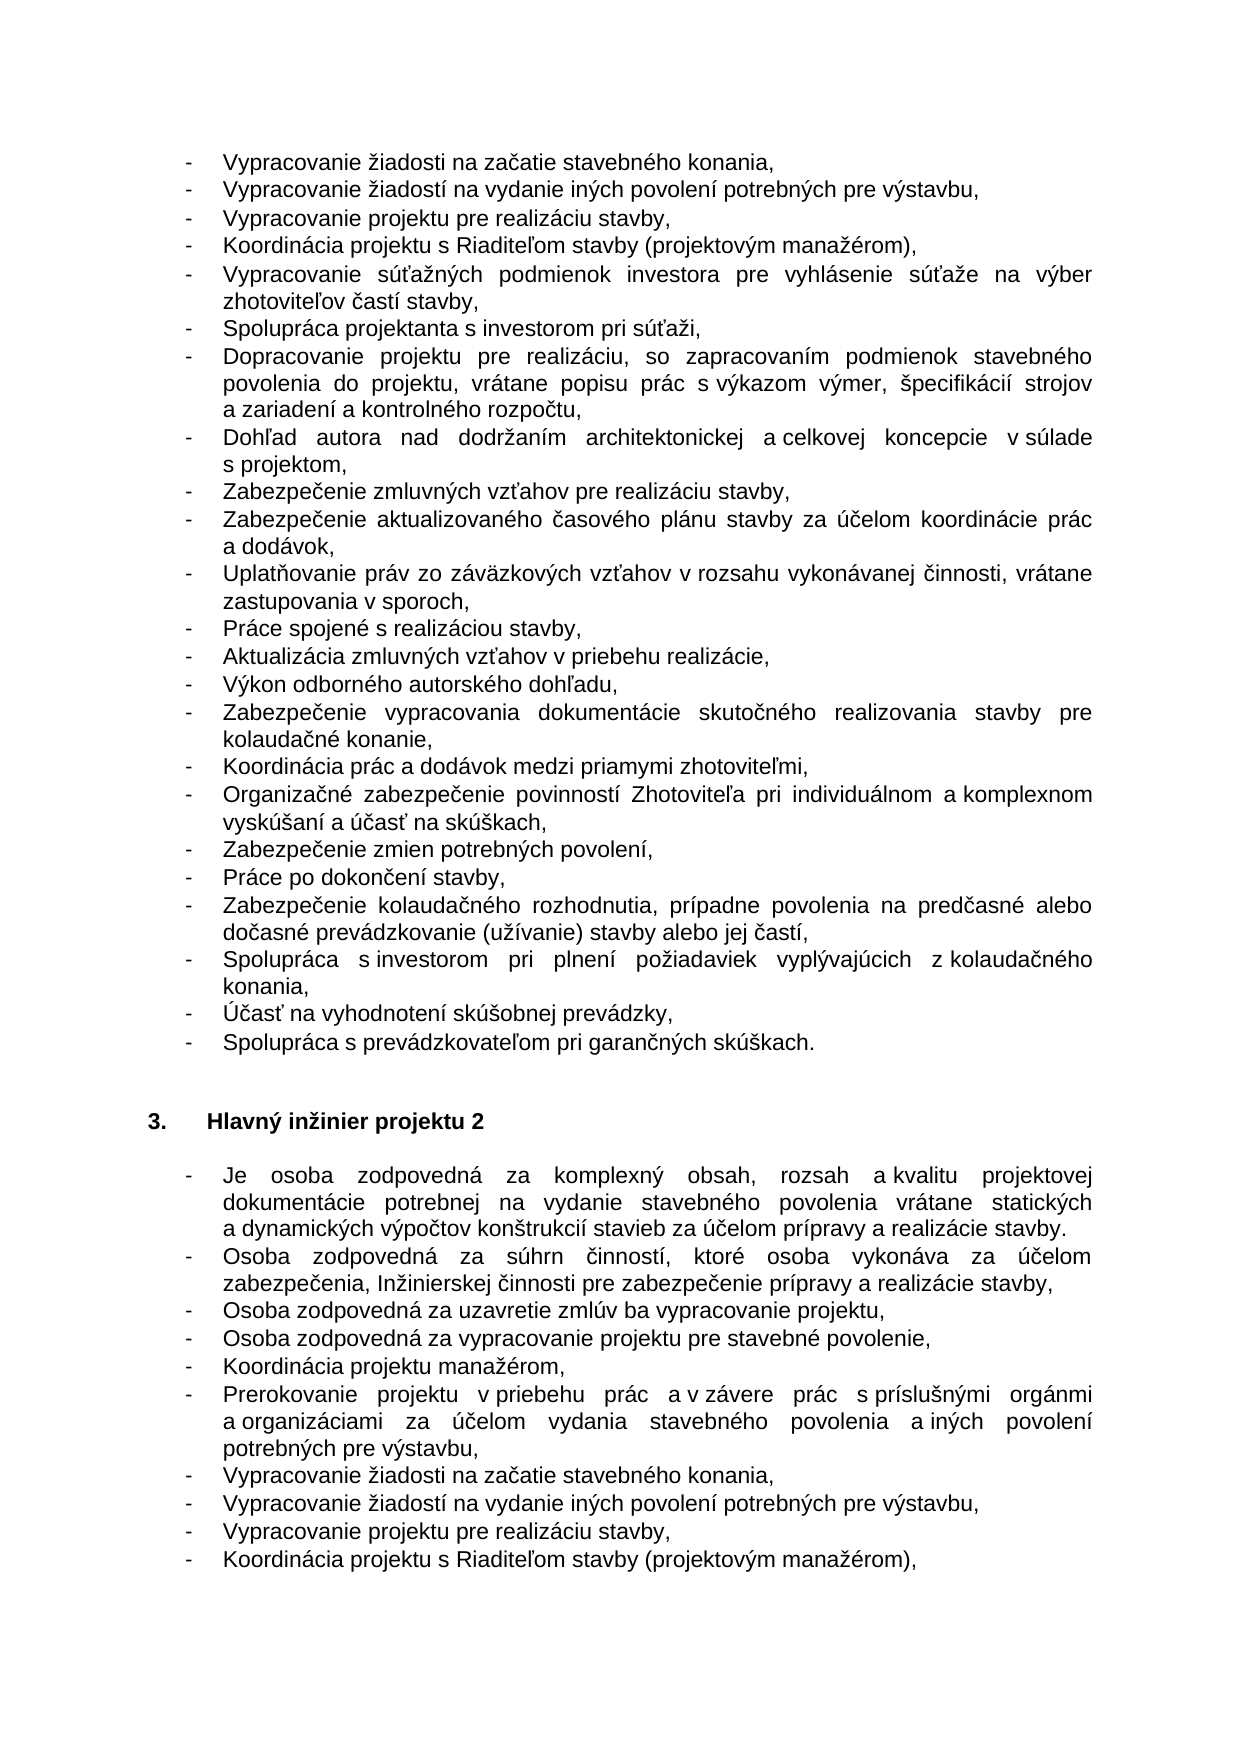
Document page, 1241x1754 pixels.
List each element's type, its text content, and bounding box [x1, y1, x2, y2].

list Dopracovanie projektu pre realizáciu, so zapracovaním podmienok stavebného povolenia do projektu, vrátane popisu prác s výkazom výmer, špecifikácií strojov a zariadení a kontrolného rozpočtu, [185, 342, 1093, 423]
list Účasť na vyhodnotení skúšobnej prevádzky, [185, 999, 1093, 1028]
list Vypracovanie súťažných podmienok investora pre vyhlásenie súťaže na výber zhotoviteľov častí stavby, [185, 260, 1093, 314]
list Zabezpečenie zmien potrebných povolení, [185, 835, 1093, 863]
list Práce po dokončení stavby, [185, 863, 1093, 891]
list Výkon odborného autorského dohľadu, [185, 670, 1093, 698]
list Koordinácia projektu s Riaditeľom stavby (projektovým manažérom), [185, 232, 1093, 260]
list Hlavný inžinier projektu 2 [148, 1108, 1093, 1135]
list Dohľad autora nad dodržaním architektonickej a celkovej koncepcie v súlade s projektom, [185, 423, 1093, 477]
list Spolupráca s prevádzkovateľom pri garančných skúškach. [185, 1028, 1093, 1056]
list Koordinácia projektu s Riaditeľom stavby (projektovým manažérom), [185, 1545, 1093, 1573]
list Vypracovanie žiadostí na vydanie iných povolení potrebných pre výstavbu, [185, 176, 1093, 204]
list Vypracovanie žiadosti na začatie stavebného konania, [185, 148, 1093, 176]
list Spolupráca s investorom pri plnení požiadaviek vyplývajúcich z kolaudačného konania, [185, 945, 1093, 999]
list Zabezpečenie zmluvných vzťahov pre realizáciu stavby, [185, 477, 1093, 505]
list Spolupráca projektanta s investorom pri súťaži, [185, 314, 1093, 342]
list Osoba zodpovedná za súhrn činností, ktoré osoba vykonáva za účelom zabezpečenia, Inžinierskej činnosti pre zabezpečenie prípravy a realizácie stavby, [185, 1242, 1093, 1296]
list Je osoba zodpovedná za komplexný obsah, rozsah a kvalitu projektovej dokumentácie potrebnej na vydanie stavebného povolenia vrátane statických a dynamických výpočtov konštrukcií stavieb za účelom prípravy a realizácie stavby. [185, 1161, 1093, 1242]
list Prerokovanie projektu v priebehu prác a v závere prác s príslušnými orgánmi a organizáciami za účelom vydania stavebného povolenia a iných povolení potrebných pre výstavbu, [185, 1380, 1093, 1461]
list Zabezpečenie vypracovania dokumentácie skutočného realizovania stavby pre kolaudačné konanie, [185, 698, 1093, 752]
list Vypracovanie projektu pre realizáciu stavby, [185, 204, 1093, 232]
list Organizačné zabezpečenie povinností Zhotoviteľa pri individuálnom a komplexnom vyskúšaní a účasť na skúškach, [185, 780, 1093, 835]
list Zabezpečenie aktualizovaného časového plánu stavby za účelom koordinácie prác a dodávok, [185, 505, 1093, 559]
list Koordinácia prác a dodávok medzi priamymi zhotoviteľmi, [185, 752, 1093, 780]
list Práce spojené s realizáciou stavby, [185, 614, 1093, 642]
list Osoba zodpovedná za vypracovanie projektu pre stavebné povolenie, [185, 1324, 1093, 1352]
list Aktualizácia zmluvných vzťahov v priebehu realizácie, [185, 642, 1093, 670]
list Vypracovanie žiadosti na začatie stavebného konania, [185, 1461, 1093, 1489]
list Osoba zodpovedná za uzavretie zmlúv ba vypracovanie projektu, [185, 1296, 1093, 1324]
list Vypracovanie žiadostí na vydanie iných povolení potrebných pre výstavbu, [185, 1489, 1093, 1517]
list Uplatňovanie práv zo záväzkových vzťahov v rozsahu vykonávanej činnosti, vrátane zastupovania v sporoch, [185, 559, 1093, 614]
list Vypracovanie projektu pre realizáciu stavby, [185, 1517, 1093, 1545]
list Zabezpečenie kolaudačného rozhodnutia, prípadne povolenia na predčasné alebo dočasné prevádzkovanie (užívanie) stavby alebo jej častí, [185, 891, 1093, 945]
list Koordinácia projektu manažérom, [185, 1352, 1093, 1380]
